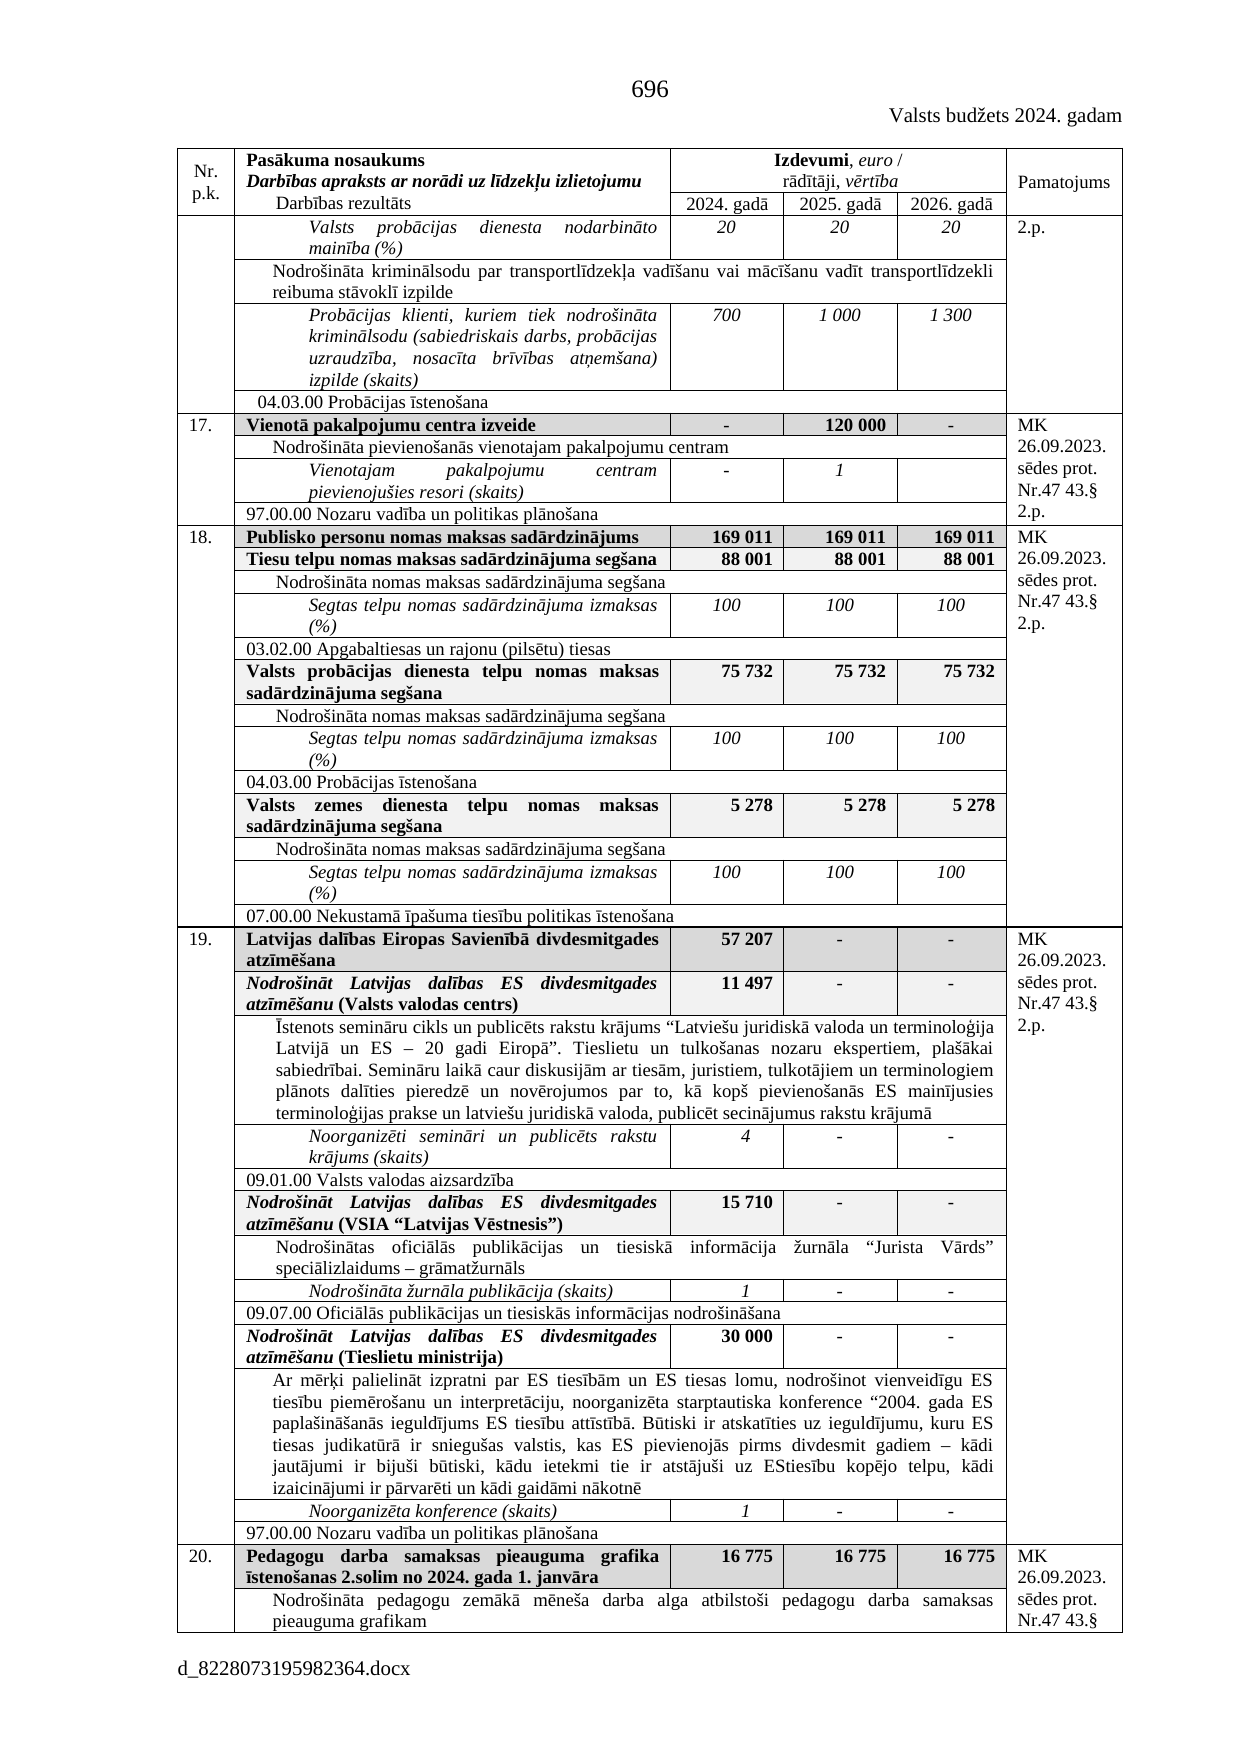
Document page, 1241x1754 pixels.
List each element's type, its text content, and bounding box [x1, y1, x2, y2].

table_cell - [898, 972, 1006, 1015]
table_cell - [898, 414, 1006, 435]
table_cell 1 300 [898, 304, 1006, 390]
table_cell Nodrošināt Latvijas dalības ES divdesmitgades atzīmēšanu (VSIA “Latvijas Vēstnesis”) [235, 1191, 670, 1234]
table_cell 700 [671, 304, 783, 390]
table_cell Nodrošināta žurnāla publikācija (skaits) [235, 1280, 670, 1301]
table_cell 1 [671, 1280, 783, 1301]
table_cell Latvijas dalības Eiropas Savienībā divdesmitgades atzīmēšana [235, 928, 670, 971]
table_header Pamatojums [1007, 149, 1122, 214]
table_cell 2025. gadā [784, 193, 897, 214]
table_cell 16 775 [784, 1545, 897, 1588]
table_cell 88 001 [898, 548, 1006, 570]
table_cell 75 732 [671, 660, 783, 703]
table_cell Pedagogu darba samaksas pieauguma grafika īstenošanas 2.solim no 2024. gada 1. janvāra [235, 1545, 670, 1588]
table_cell Tiesu telpu nomas maksas sadārdzinājuma segšana [235, 548, 670, 570]
table_cell - [898, 1125, 1006, 1168]
table_cell 16 775 [671, 1545, 783, 1588]
table_cell 169 011 [671, 526, 783, 547]
table_cell 75 732 [898, 660, 1006, 703]
table_cell Segtas telpu nomas sadārdzinājuma izmaksas (%) [235, 594, 670, 637]
table_cell - [784, 972, 897, 1015]
table_cell 20 [671, 216, 783, 259]
table_cell Valsts probācijas dienesta telpu nomas maksas sadārdzinājuma segšana [235, 660, 670, 703]
table_cell Segtas telpu nomas sadārdzinājuma izmaksas (%) [235, 861, 670, 904]
table_cell Īstenots semināru cikls un publicēts rakstu krājums “Latviešu juridiskā valoda un terminoloģija Latvijā un ES – 20 gadi Eiropā”. Tieslietu un tulkošanas nozaru ekspertiem, plašākai sabiedrībai. Semināru laikā caur diskusijām ar tiesām, juristiem, tulkotājiem un terminologiem plānots dalīties pieredzē un novērojumos par to, kā kopš pievienošanās ES mainījusies terminoloģijas prakse un latviešu juridiskā valoda, publicēt secinājumus rakstu krājumā [235, 1016, 1006, 1123]
table_cell Ar mērķi palielināt izpratni par ES tiesībām un ES tiesas lomu, nodrošinot vienveidīgu ES tiesību piemērošanu un interpretāciju, noorganizēta starptautiska konference “2004. gada ES paplašināšanās ieguldījums ES tiesību attīstībā. Būtiski ir atskatīties uz ieguldījumu, kuru ES tiesas judikatūrā ir sniegušas valstis, kas ES pievienojās pirms divdesmit gadiem – kādi jautājumi ir bijuši būtiski, kādu ietekmi tie ir atstājuši uz EStiesību kopējo telpu, kādi izaicinājumi ir pārvarēti un kādi gaidāmi nākotnē [235, 1369, 1006, 1498]
table_cell - [784, 1500, 897, 1521]
table_cell 18. [178, 526, 234, 926]
table_cell 16 775 [898, 1545, 1006, 1588]
table_cell MK 26.09.2023. sēdes prot. Nr.47 43.§ 2.p. [1007, 928, 1122, 1544]
table_cell 04.03.00 Probācijas īstenošana [235, 771, 1006, 793]
table_cell 5 278 [898, 794, 1006, 837]
table_cell 04.03.00 Probācijas īstenošana [235, 391, 1006, 413]
table_cell 88 001 [671, 548, 783, 570]
table_cell 11 497 [671, 972, 783, 1015]
table_cell - [784, 1280, 897, 1301]
table_cell Nodrošināta nomas maksas sadārdzinājuma segšana [235, 838, 1006, 859]
table_cell 09.01.00 Valsts valodas aizsardzība [235, 1169, 1006, 1190]
table_cell 2026. gadā [898, 193, 1006, 214]
table_cell 88 001 [784, 548, 897, 570]
table_cell 1 000 [784, 304, 897, 390]
table_cell 169 011 [784, 526, 897, 547]
table_cell 19. [178, 928, 234, 1544]
table_cell Valsts probācijas dienesta nodarbināto mainība (%) [235, 216, 670, 259]
table_cell [898, 459, 1006, 502]
table_cell 5 278 [671, 794, 783, 837]
table_cell 100 [784, 594, 897, 637]
table_cell - [671, 414, 783, 435]
table_cell Noorganizēta konference (skaits) [235, 1500, 670, 1521]
table_cell 03.02.00 Apgabaltiesas un rajonu (pilsētu) tiesas [235, 638, 1006, 659]
table_cell MK 26.09.2023. sēdes prot. Nr.47 43.§ 2.p. [1007, 526, 1122, 926]
table_cell 20 [784, 216, 897, 259]
table_cell Nodrošināta pievienošanās vienotajam pakalpojumu centram [235, 436, 1006, 458]
table_cell 100 [898, 727, 1006, 770]
table_cell - [898, 928, 1006, 971]
table_cell - [898, 1280, 1006, 1301]
table_cell Nodrošināt Latvijas dalības ES divdesmitgades atzīmēšanu (Valsts valodas centrs) [235, 972, 670, 1015]
table_cell 30 000 [671, 1325, 783, 1368]
table_cell Segtas telpu nomas sadārdzinājuma izmaksas (%) [235, 727, 670, 770]
table_cell 1 [784, 459, 897, 502]
table_header Nr. p.k. [178, 149, 234, 214]
table_cell 169 011 [898, 526, 1006, 547]
table_cell 100 [898, 861, 1006, 904]
table_cell - [784, 928, 897, 971]
table_cell Nodrošinātas oficiālās publikācijas un tiesiskā informācija žurnāla “Jurista Vārds” speciālizlaidums – grāmatžurnāls [235, 1236, 1006, 1279]
table_cell 120 000 [784, 414, 897, 435]
table_cell - [784, 1125, 897, 1168]
table_cell Nodrošināta nomas maksas sadārdzinājuma segšana [235, 705, 1006, 726]
table_cell 100 [784, 861, 897, 904]
table_cell 15 710 [671, 1191, 783, 1234]
table_cell 5 278 [784, 794, 897, 837]
table_cell Nodrošināta kriminālsodu par transportlīdzekļa vadīšanu vai mācīšanu vadīt transportlīdzekli reibuma stāvoklī izpilde [235, 260, 1006, 303]
table_cell Valsts zemes dienesta telpu nomas maksas sadārdzinājuma segšana [235, 794, 670, 837]
table_cell - [784, 1191, 897, 1234]
table_cell 1 [671, 1500, 783, 1521]
table_cell 100 [671, 861, 783, 904]
table_cell - [784, 1325, 897, 1368]
table_cell 17. [178, 414, 234, 525]
table_cell 09.07.00 Oficiālās publikācijas un tiesiskās informācijas nodrošināšana [235, 1302, 1006, 1324]
table_cell 100 [671, 727, 783, 770]
table_cell MK 26.09.2023. sēdes prot. Nr.47 43.§ 2.p. [1007, 1545, 1122, 1632]
table_cell 4 [671, 1125, 783, 1168]
table_cell Publisko personu nomas maksas sadārdzinājums [235, 526, 670, 547]
table_cell 57 207 [671, 928, 783, 971]
table_cell Noorganizēti semināri un publicēts rakstu krājums (skaits) [235, 1125, 670, 1168]
table_cell Vienotā pakalpojumu centra izveide [235, 414, 670, 435]
table_cell 2024. gadā [671, 193, 783, 214]
table_cell 75 732 [784, 660, 897, 703]
table_cell 07.00.00 Nekustamā īpašuma tiesību politikas īstenošana [235, 905, 1006, 926]
table_header Izdevumi, euro / rādītāji, vērtība [671, 149, 1006, 192]
table_cell 97.00.00 Nozaru vadība un politikas plānošana [235, 1522, 1006, 1544]
table_cell Nodrošināta pedagogu zemākā mēneša darba alga atbilstoši pedagogu darba samaksas pieauguma grafikam [235, 1589, 1006, 1632]
table_cell MK 26.09.2023. sēdes prot. Nr.47 43.§ 2.p. [1007, 414, 1122, 525]
table_cell 20. [178, 1545, 234, 1632]
table_cell Nodrošināta nomas maksas sadārdzinājuma segšana [235, 571, 1006, 592]
table_cell Probācijas klienti, kuriem tiek nodrošināta kriminālsodu (sabiedriskais darbs, probācijas uzraudzība, nosacīta brīvības atņemšana) izpilde (skaits) [235, 304, 670, 390]
table_cell 100 [898, 594, 1006, 637]
table_cell - [898, 1500, 1006, 1521]
table_cell 20 [898, 216, 1006, 259]
table_cell - [898, 1191, 1006, 1234]
table_cell 100 [784, 727, 897, 770]
table_cell Vienotajam pakalpojumu centram pievienojušies resori (skaits) [235, 459, 670, 502]
table_cell - [898, 1325, 1006, 1368]
table_header Pasākuma nosaukums Darbības apraksts ar norādi uz līdzekļu izlietojumu Darbības rezultāts Rezultatīvais rādītājs Programmas (apakšprogrammas) kods un nosaukums [235, 149, 670, 214]
table_cell - [671, 459, 783, 502]
table_cell 97.00.00 Nozaru vadība un politikas plānošana [235, 503, 1006, 525]
table_cell 100 [671, 594, 783, 637]
table_cell Nodrošināt Latvijas dalības ES divdesmitgades atzīmēšanu (Tieslietu ministrija) [235, 1325, 670, 1368]
